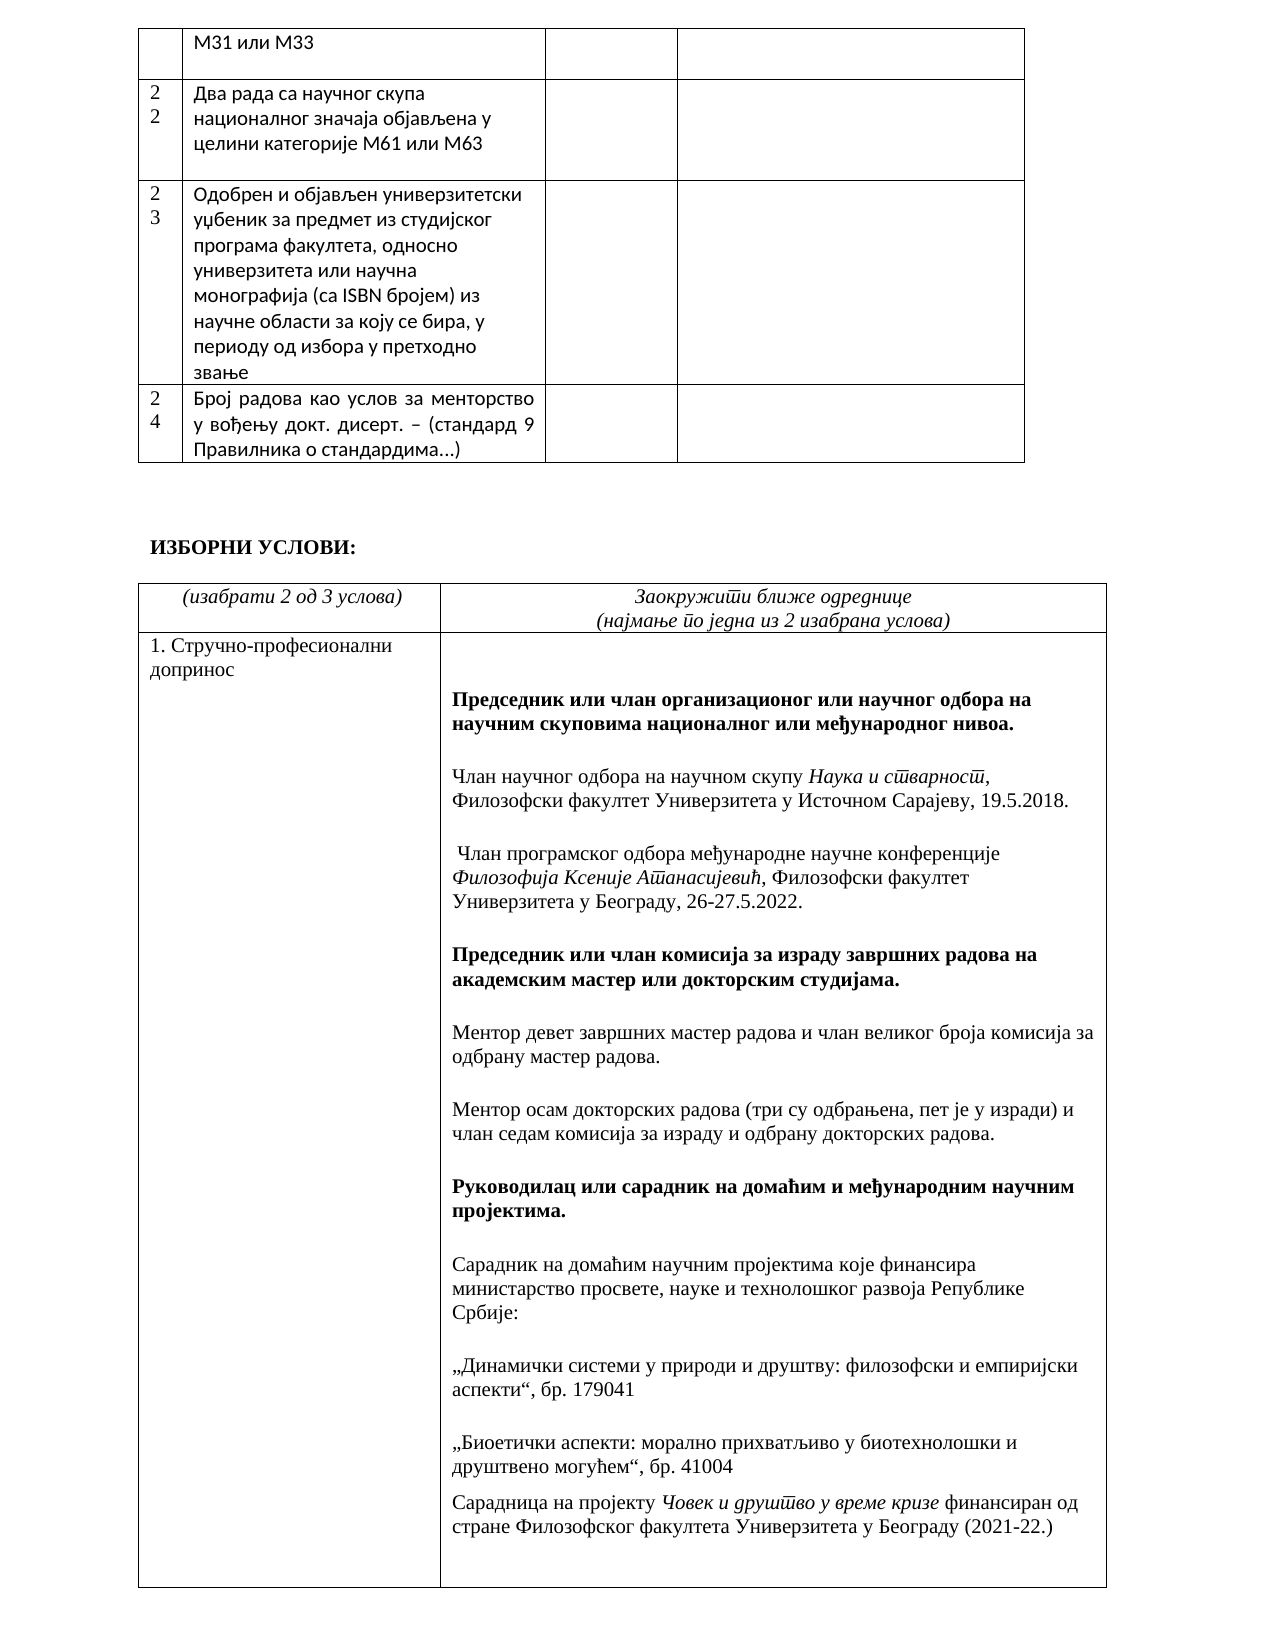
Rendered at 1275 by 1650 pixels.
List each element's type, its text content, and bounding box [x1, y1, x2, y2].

table_header (изабрати 2 од 3 услова) [139, 584, 440, 632]
table_cell [546, 181, 677, 384]
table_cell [139, 633, 440, 1587]
table_cell [678, 181, 1024, 384]
table_cell [678, 80, 1024, 180]
table_cell [546, 29, 677, 79]
table_cell 23 [139, 181, 182, 384]
table_cell [546, 80, 677, 180]
table_cell Број радова као услов за менторство у вођењу докт. дисерт. – (стандард 9 Правилника о стандардима...) [183, 385, 545, 462]
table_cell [183, 29, 545, 79]
table_cell [678, 29, 1024, 79]
table_cell 21 [139, 29, 182, 79]
table_cell 22 [139, 80, 182, 180]
table_header Заокружити ближе одреднице (најмање пo једна из 2 изабрана услова) [441, 584, 1106, 632]
table_cell [546, 385, 677, 462]
table_cell [678, 385, 1024, 462]
table_cell Одобрен и објављен универзитетски уџбеник за предмет из студијског програма факултета, односно универзитета или научна монографија (са ISBN бројем) из научне области за коју се бира, у периоду од избора у претходно звање [183, 181, 545, 384]
table_cell Два рада са научног скупа националног значаја објављена у целини категорије М61 или М63 [183, 80, 545, 180]
text ИЗБОРНИ УСЛОВИ: [150, 535, 1125, 559]
table_cell 24 [139, 385, 182, 462]
